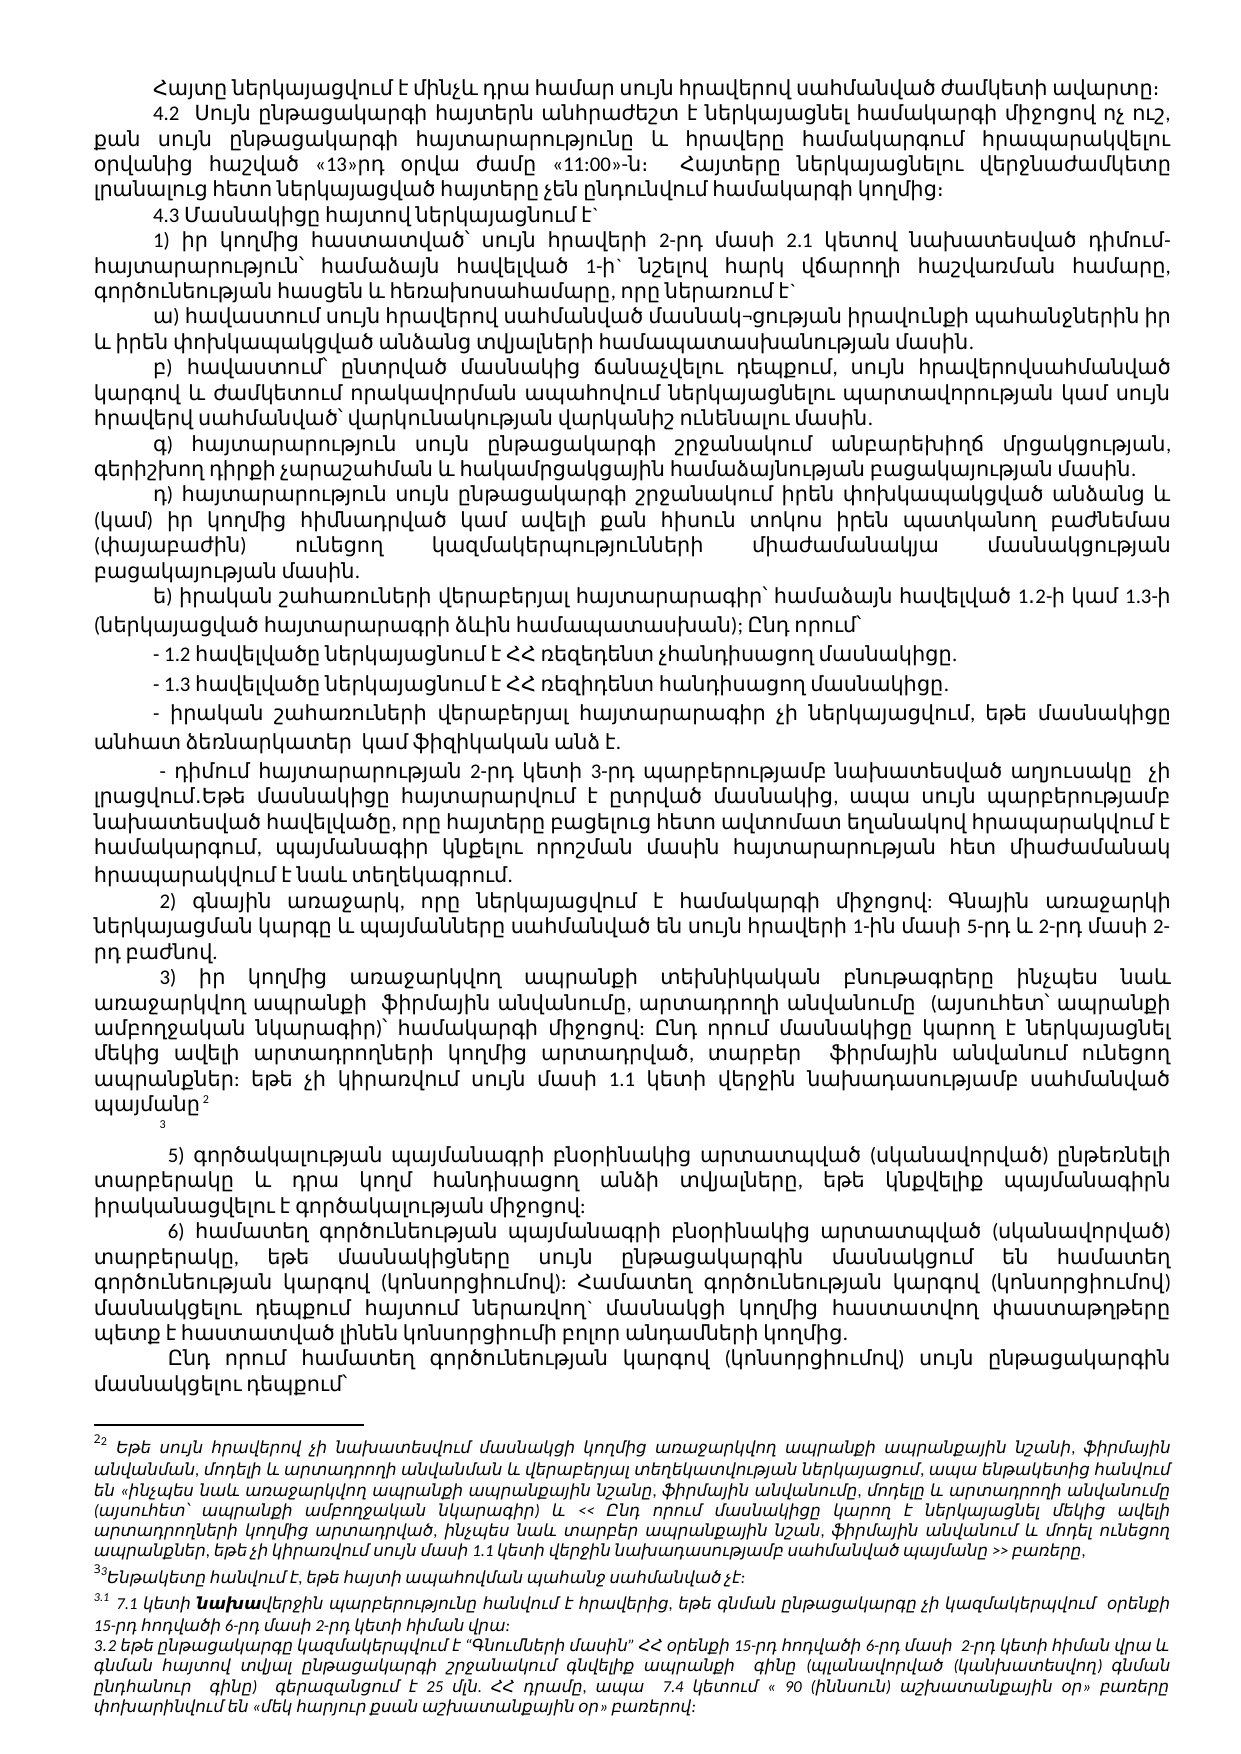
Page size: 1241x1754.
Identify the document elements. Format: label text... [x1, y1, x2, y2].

text 4.2 Սույն ընթացակարգի հայտերն անհրաժեշտ է ներկայացնել համակարգի միջոցով ոչ ուշ, քան սույն ընթացակարգի հայտարարությունը և հրավերը համակարգում հրապարակվելու օրվանից հաշված «13»րդ օրվա ժամը «11:00»-ն։ Հայտերը ներկայացնելու վերջնաժամկետը լրանալուց հետո ներկայացված հայտերը չեն ընդունվում համակարգի կողմից։ [94, 100, 1171, 202]
text Հայտը ներկայացվում է մինչև դրա համար սույն հրավերով սահմանված ժամկետի ավարտը։ [94, 75, 1171, 100]
text 2) գնային առաջարկ, որը ներկայացվում է համակարգի միջոցով: Գնային առաջարկի ներկայացման կարգը և պայմանները սահմանված են սույն հրավերի 1-ին մասի 5-րդ և 2-րդ մասի 2-րդ բաժնով. [94, 888, 1171, 964]
text - իրական շահառուների վերաբերյալ հայտարարագիր չի ներկայացվում, եթե մասնակիցը անհատ ձեռնարկատեր կամ ֆիզիկական անձ է. [94, 700, 1171, 754]
text ա) հավաստում սույն հրավերով սահմանված մասնակ¬ցության իրավունքի պահանջներին իր և իրեն փոխկապակցված անձանց տվյալների համապատասխանության մասին. [94, 304, 1171, 354]
text 6) համատեղ գործունեության պայմանագրի բնօրինակից արտատպված (սկանավորված) տարբերակը, եթե մասնակիցները սույն ընթացակարգին մասնակցում են համատեղ գործունեության կարգով (կոնսորցիումով): Համատեղ գործունեության կարգով (կոնսորցիումով) մասնակցելու դեպքում հայտում ներառվող` մասնակցի կողմից հաստատվող փաստաթղթերը պետք է հաստատված լինեն կոնսորցիումի բոլոր անդամների կողմից. [94, 1218, 1171, 1346]
text - 1.3 հավելվածը ներկայացնում է ՀՀ ռեզիդենտ հանդիսացող մասնակիցը. [94, 671, 1171, 696]
text - դիմում հայտարարության 2-րդ կետի 3-րդ պարբերությամբ նախատեսված աղյուսակը չի լրացվում․Եթե մասնակիցը հայտարարվում է ըտրված մասնակից, ապա սույն պարբերությամբ նախատեսված հավելվածը, որը հայտերը բացելուց հետո ավտոմատ եղանակով հրապարակվում է համակարգում, պայմանագիր կնքելու որոշման մասին հայտարարության հետ միաժամանակ հրապարակվում է նաև տեղեկագրում. [94, 758, 1171, 888]
text Ընդ որում համատեղ գործունեության կարգով (կոնսորցիումով) սույն ընթացակարգին մասնակցելու դեպքում՝ [94, 1346, 1171, 1396]
text - 1.2 հավելվածը ներկայացնում է ՀՀ ռեզեդենտ չհանդիսացող մասնակիցը. [94, 642, 1171, 667]
text 4.3 Մասնակիցը հայտով ներկայացնում է` [94, 202, 1171, 227]
text 1) իր կողմից հաստատված՝ սույն հրավերի 2-րդ մասի 2.1 կետով նախատեսված դիմում-հայտարարություն՝ համաձայն հավելված 1-ի` նշելով հարկ վճարողի հաշվառման համարը, գործունեության հասցեն և հեռախոսահամարը, որը ներառում է` [94, 227, 1171, 304]
text բ) հավաստում՝ ընտրված մասնակից ճանաչվելու դեպքում, սույն հրավերովսահմանված կարգով և ժամկետում որակավորման ապահովում ներկայացնելու պարտավորության կամ սույն հրավերվ սահմանված՝ վարկունակության վարկանիշ ունենալու մասին. [94, 354, 1171, 431]
text գ) հայտարարություն սույն ընթացակարգի շրջանակում անբարեխիղճ մրցակցության, գերիշխող դիրքի չարաշահման և հակամրցակցային համաձայնության բացակայության մասին. [94, 431, 1171, 482]
text 5) գործակալության պայմանագրի բնօրինակից արտատպված (սկանավորված) ընթեռնելի տարբերակը և դրա կողմ հանդիսացող անձի տվյալները, եթե կնքվելիք պայմանագիրն իրականացվելու է գործակալության միջոցով: [94, 1142, 1171, 1218]
text դ) հայտարարություն սույն ընթացակարգի շրջանակում իրեն փոխկապակցված անձանց և (կամ) իր կողմից հիմնադրված կամ ավելի քան հիսուն տոկոս իրեն պատկանող բաժնեմաս (փայաբաժին) ունեցող կազմակերպությունների միաժամանակյա մասնակցության բացակայության մասին. [94, 482, 1171, 583]
text 3) իր կողմից առաջարկվող ապրանքի տեխնիկական բնութագրերը ինչպես նաև առաջարկվող ապրանքի ֆիրմային անվանումը, արտադրողի անվանումը (այսուհետ՝ ապրանքի ամբողջական նկարագիր)՝ համակարգի միջոցով: Ընդ որում մասնակիցը կարող է ներկայացնել մեկից ավելի արտադրողների կողմից արտադրված, տարբեր ֆիրմային անվանում ունեցող ապրանքներ: եթե չի կիրառվում սույն մասի 1.1 կետի վերջին նախադասությամբ սահմանված պայմանը 2 [94, 964, 1171, 1117]
text 3 [94, 1117, 1171, 1142]
text ե) իրական շահառուների վերաբերյալ հայտարարագիր՝ համաձայն հավելված 1․2-ի կամ 1.3-ի (ներկայացված հայտարարագրի ձևին համապատասխան); Ընդ որում՝ [94, 583, 1171, 638]
